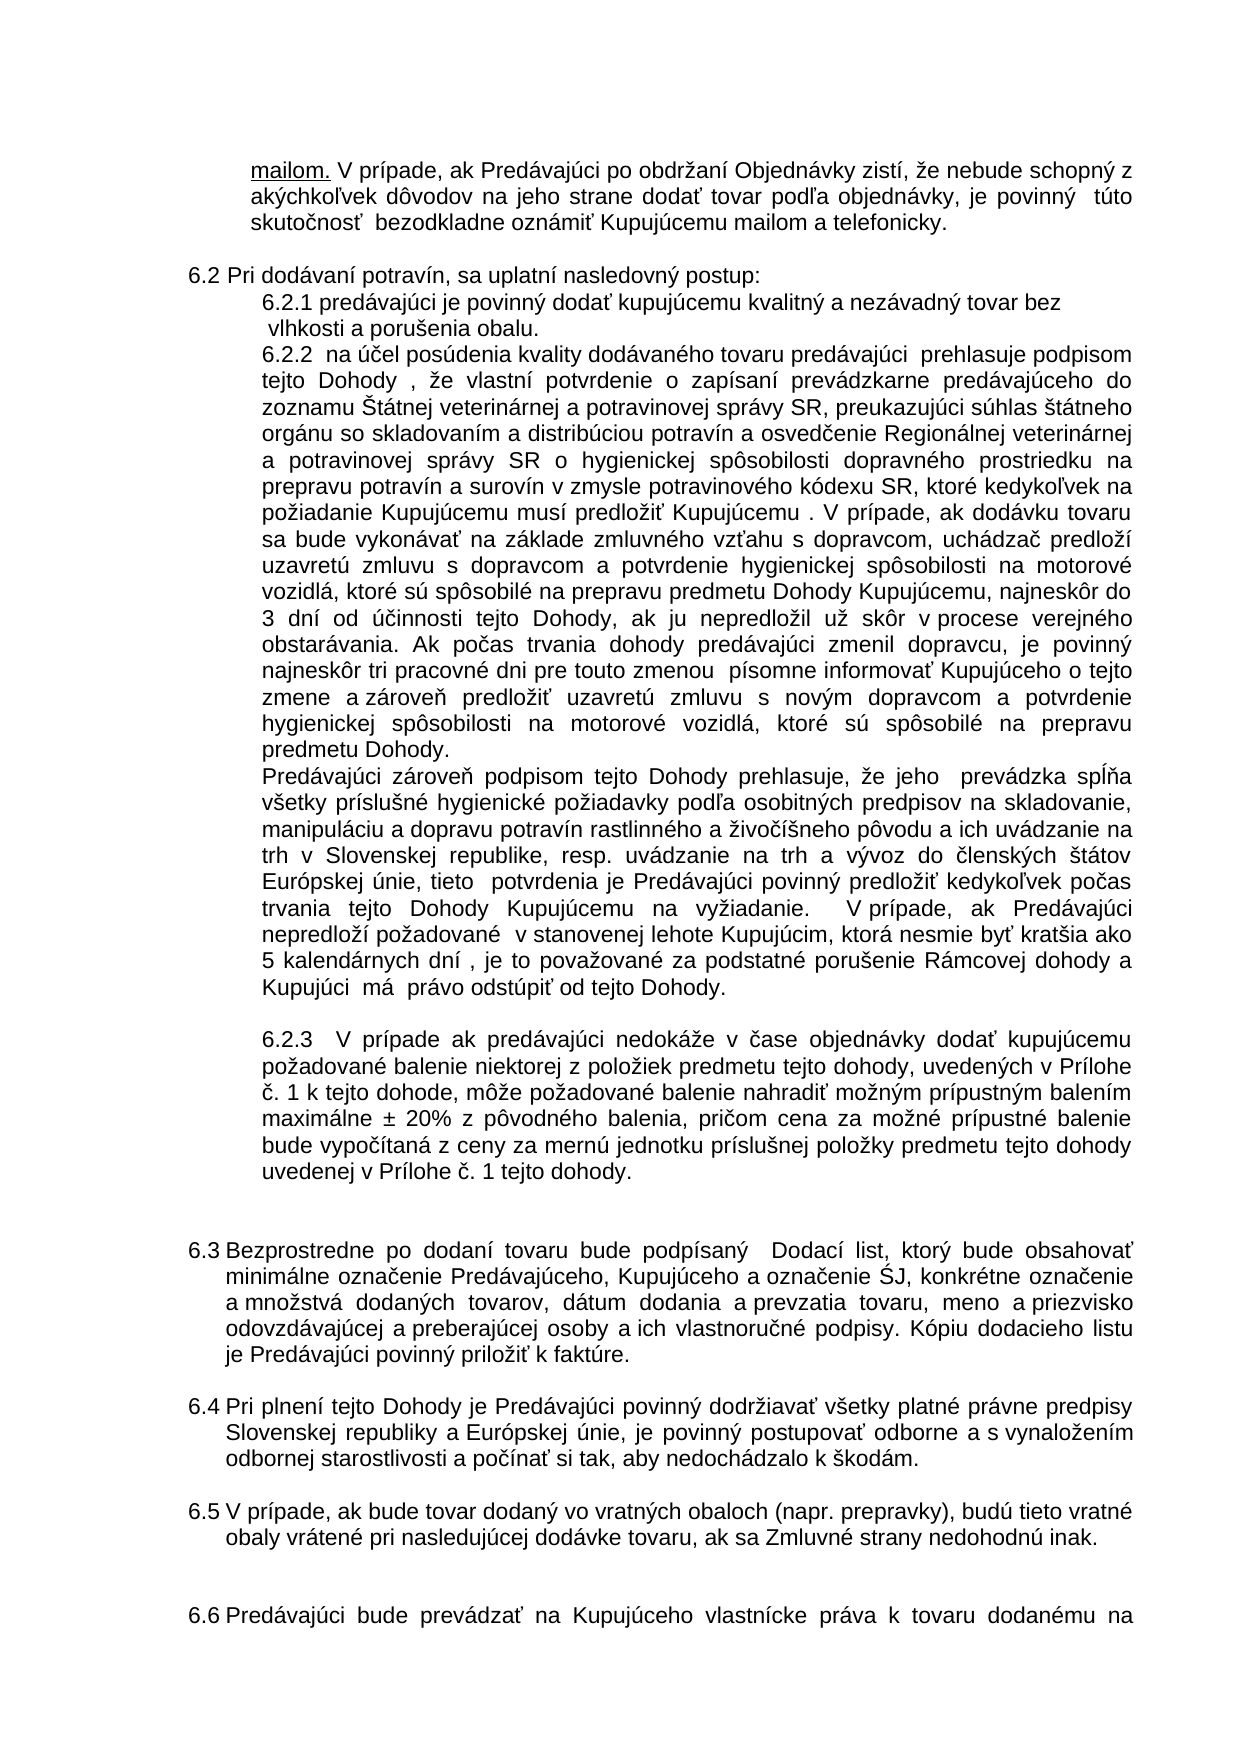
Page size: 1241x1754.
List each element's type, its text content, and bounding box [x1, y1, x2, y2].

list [173, 158, 1133, 236]
text 6.2.3 V prípade ak predávajúci nedokáže v čase objednávky dodať kupujúcemu požadované balenie niektorej z položiek predmetu tejto dohody, uvedených v Prílohe č. 1 k tejto dohode, môže požadované balenie nahradiť možným prípustným balením maximálne ± 20% z pôvodného balenia, pričom cena za možné prípustné balenie bude vypočítaná z ceny za mernú jednotku príslušnej položky predmetu tejto dohody uvedenej v Prílohe č. 1 tejto dohody. [262, 1026, 1132, 1184]
text Predávajúci zároveň podpisom tejto Dohody prehlasuje, že jeho prevádzka spĺňa všetky príslušné hygienické požiadavky podľa osobitných predpisov na skladovanie, manipuláciu a dopravu potravín rastlinného a živočíšneho pôvodu a ich uvádzanie na trh v Slovenskej republike, resp. uvádzanie na trh a vývoz do členských štátov Európskej únie, tieto potvrdenia je Predávajúci povinný predložiť kedykoľvek počas trvania tejto Dohody Kupujúcemu na vyžiadanie. V prípade, ak Predávajúci nepredloží požadované v stanovenej lehote Kupujúcim, ktorá nesmie byť kratšia ako 5 kalendárnych dní , je to považované za podstatné porušenie Rámcovej dohody a Kupujúci má právo odstúpiť od tejto Dohody. [262, 763, 1132, 1000]
list Bezprostredne po dodaní tovaru bude podpísaný Dodací list, ktorý bude obsahovať minimálne označenie Predávajúceho, Kupujúceho a označenie ŚJ, konkrétne označenie a množstvá dodaných tovarov, dátum dodania a prevzatia tovaru, meno a priezvisko odovzdávajúcej a preberajúcej osoby a ich vlastnoručné podpisy. Kópiu dodacieho listu je Predávajúci povinný priložiť k faktúre. [188, 1237, 1133, 1367]
list V prípade, ak bude tovar dodaný vo vratných obaloch (napr. prepravky), budú tieto vratné obaly vrátené pri nasledujúcej dodávke tovaru, ak sa Zmluvné strany nedohodnú inak. [188, 1498, 1133, 1550]
text 6.2.2 na účel posúdenia kvality dodávaného tovaru predávajúci prehlasuje podpisom tejto Dohody , že vlastní potvrdenie o zapísaní prevádzkarne predávajúceho do zoznamu Štátnej veterinárnej a potravinovej správy SR, preukazujúci súhlas štátneho orgánu so skladovaním a distribúciou potravín a osvedčenie Regionálnej veterinárnej a potravinovej správy SR o hygienickej spôsobilosti dopravného prostriedku na prepravu potravín a surovín v zmysle potravinového kódexu SR, ktoré kedykoľvek na požiadanie Kupujúcemu musí predložiť Kupujúcemu . V prípade, ak dodávku tovaru sa bude vykonávať na základe zmluvného vzťahu s dopravcom, uchádzač predloží uzavretú zmluvu s dopravcom a potvrdenie hygienickej spôsobilosti na motorové vozidlá, ktoré sú spôsobilé na prepravu predmetu Dohody Kupujúcemu, najneskôr do 3 dní od účinnosti tejto Dohody, ak ju nepredložil už skôr v procese verejného obstarávania. Ak počas trvania dohody predávajúci zmenil dopravcu, je povinný najneskôr tri pracovné dni pre touto zmenou písomne informovať Kupujúceho o tejto zmene a zároveň predložiť uzavretú zmluvu s novým dopravcom a potvrdenie hygienickej spôsobilosti na motorové vozidlá, ktoré sú spôsobilé na prepravu predmetu Dohody. [262, 341, 1132, 763]
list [188, 1603, 1133, 1629]
text 6.2.1 predávajúci je povinný dodať kupujúcemu kvalitný a nezávadný tovar bez [188, 288, 1132, 315]
text vlhkosti a porušenia obalu. [188, 315, 1132, 341]
list Pri plnení tejto Dohody je Predávajúci povinný dodržiavať všetky platné právne predpisy Slovenskej republiky a Európskej únie, je povinný postupovať odborne a s vynaložením odbornej starostlivosti a počínať si tak, aby nedochádzalo k škodám. [188, 1394, 1133, 1472]
text 6.2 Pri dodávaní potravín, sa uplatní nasledovný postup: [188, 262, 1132, 288]
